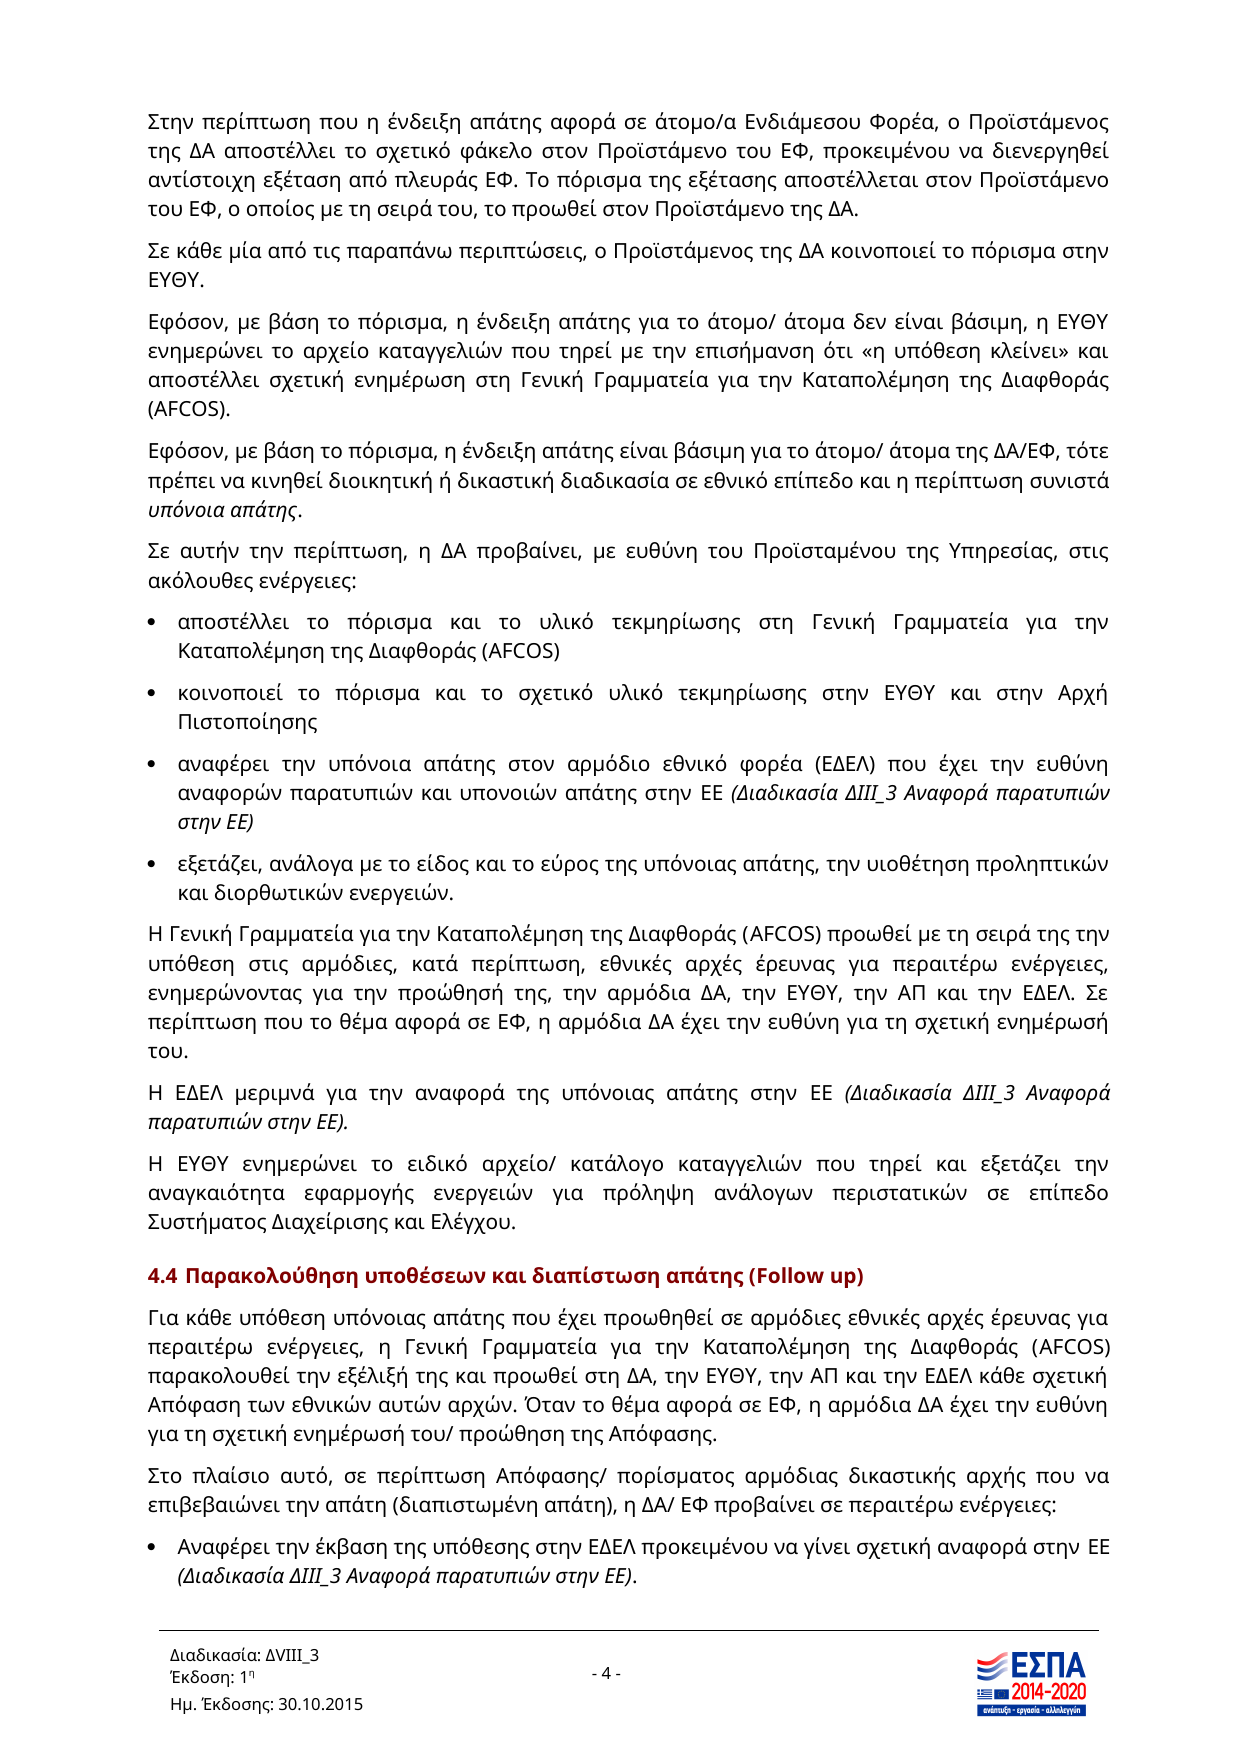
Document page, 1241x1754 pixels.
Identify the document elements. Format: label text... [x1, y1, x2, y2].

text Εφόσον, με βάση το πόρισμα, η ένδειξη απάτης για το άτομο/ άτομα δεν είναι βάσιμη, η ΕΥΘΥ ενημερώνει το αρχείο καταγγελιών που τηρεί με την επισήμανση ότι «η υπόθεση κλείνει» και αποστέλλει σχετική ενημέρωση στη Γενική Γραμματεία για την Καταπολέμηση της Διαφθοράς (AFCOS). [148, 306, 1110, 423]
text Εφόσον, με βάση το πόρισμα, η ένδειξη απάτης είναι βάσιμη για το άτομο/ άτομα της ΔΑ/ΕΦ, τότε πρέπει να κινηθεί διοικητική ή δικαστική διαδικασία σε εθνικό επίπεδο και η περίπτωση συνιστά υπόνοια απάτης. [148, 436, 1110, 523]
list εξετάζει, ανάλογα με το είδος και το εύρος της υπόνοιας απάτης, την υιοθέτηση προληπτικών και διορθωτικών ενεργειών. [148, 848, 1110, 906]
picture [974, 1650, 1089, 1718]
text Η ΕΥΘΥ ενημερώνει το ειδικό αρχείο/ κατάλογο καταγγελιών που τηρεί και εξετάζει την αναγκαιότητα εφαρμογής ενεργειών για πρόληψη ανάλογων περιστατικών σε επίπεδο Συστήματος Διαχείρισης και Ελέγχου. [148, 1148, 1110, 1236]
list Αναφέρει την έκβαση της υπόθεσης στην ΕΔΕΛ προκειμένου να γίνει σχετική αναφορά στην EE (Διαδικασία ΔIII_3 Αναφορά παρατυπιών στην ΕΕ). [148, 1531, 1110, 1590]
list αποστέλλει το πόρισμα και το υλικό τεκμηρίωσης στη Γενική Γραμματεία για την Καταπολέμηση της Διαφθοράς (AFCOS) [148, 606, 1110, 665]
text Η Γενική Γραμματεία για την Καταπολέμηση της Διαφθοράς (AFCOS) προωθεί με τη σειρά της την υπόθεση στις αρμόδιες, κατά περίπτωση, εθνικές αρχές έρευνας για περαιτέρω ενέργειες, ενημερώνοντας για την προώθησή της, την αρμόδια ΔΑ, την ΕΥΘΥ, την ΑΠ και την ΕΔΕΛ. Σε περίπτωση που το θέμα αφορά σε ΕΦ, η αρμόδια ΔΑ έχει την ευθύνη για τη σχετική ενημέρωσή του. [148, 919, 1110, 1065]
list Παρακολούθηση υποθέσεων και διαπίστωση απάτης (Follow up) [148, 1261, 1110, 1290]
text Σε αυτήν την περίπτωση, η ΔΑ προβαίνει, με ευθύνη του Προϊσταμένου της Υπηρεσίας, στις ακόλουθες ενέργειες: [148, 536, 1110, 594]
text Στο πλαίσιο αυτό, σε περίπτωση Απόφασης/ πορίσματος αρμόδιας δικαστικής αρχής που να επιβεβαιώνει την απάτη (διαπιστωμένη απάτη), η ΔΑ/ ΕΦ προβαίνει σε περαιτέρω ενέργειες: [148, 1461, 1110, 1519]
list αναφέρει την υπόνοια απάτης στον αρμόδιο εθνικό φορέα (ΕΔΕΛ) που έχει την ευθύνη αναφορών παρατυπιών και υπονοιών απάτης στην EE (Διαδικασία ΔIII_3 Αναφορά παρατυπιών στην ΕΕ) [148, 748, 1110, 836]
list κοινοποιεί το πόρισμα και το σχετικό υλικό τεκμηρίωσης στην ΕΥΘΥ και στην Αρχή Πιστοποίησης [148, 677, 1110, 736]
text Σε κάθε μία από τις παραπάνω περιπτώσεις, ο Προϊστάμενος της ΔΑ κοινοποιεί το πόρισμα στην ΕΥΘΥ. [148, 236, 1110, 294]
text Στην περίπτωση που η ένδειξη απάτης αφορά σε άτομο/α Ενδιάμεσου Φορέα, ο Προϊστάμενος της ΔΑ αποστέλλει το σχετικό φάκελο στον Προϊστάμενο του ΕΦ, προκειμένου να διενεργηθεί αντίστοιχη εξέταση από πλευράς ΕΦ. Το πόρισμα της εξέτασης αποστέλλεται στον Προϊστάμενο του ΕΦ, ο οποίος με τη σειρά του, το προωθεί στον Προϊστάμενο της ΔΑ. [148, 106, 1110, 223]
text Για κάθε υπόθεση υπόνοιας απάτης που έχει προωθηθεί σε αρμόδιες εθνικές αρχές έρευνας για περαιτέρω ενέργειες, η Γενική Γραμματεία για την Καταπολέμηση της Διαφθοράς (AFCOS) παρακολουθεί την εξέλιξή της και προωθεί στη ΔΑ, την ΕΥΘΥ, την ΑΠ και την ΕΔΕΛ κάθε σχετική Απόφαση των εθνικών αυτών αρχών. Όταν το θέμα αφορά σε ΕΦ, η αρμόδια ΔΑ έχει την ευθύνη για τη σχετική ενημέρωσή του/ προώθηση της Απόφασης. [148, 1302, 1110, 1448]
text Η ΕΔΕΛ μεριμνά για την αναφορά της υπόνοιας απάτης στην EE (Διαδικασία ΔIII_3 Αναφορά παρατυπιών στην ΕΕ). [148, 1077, 1110, 1136]
